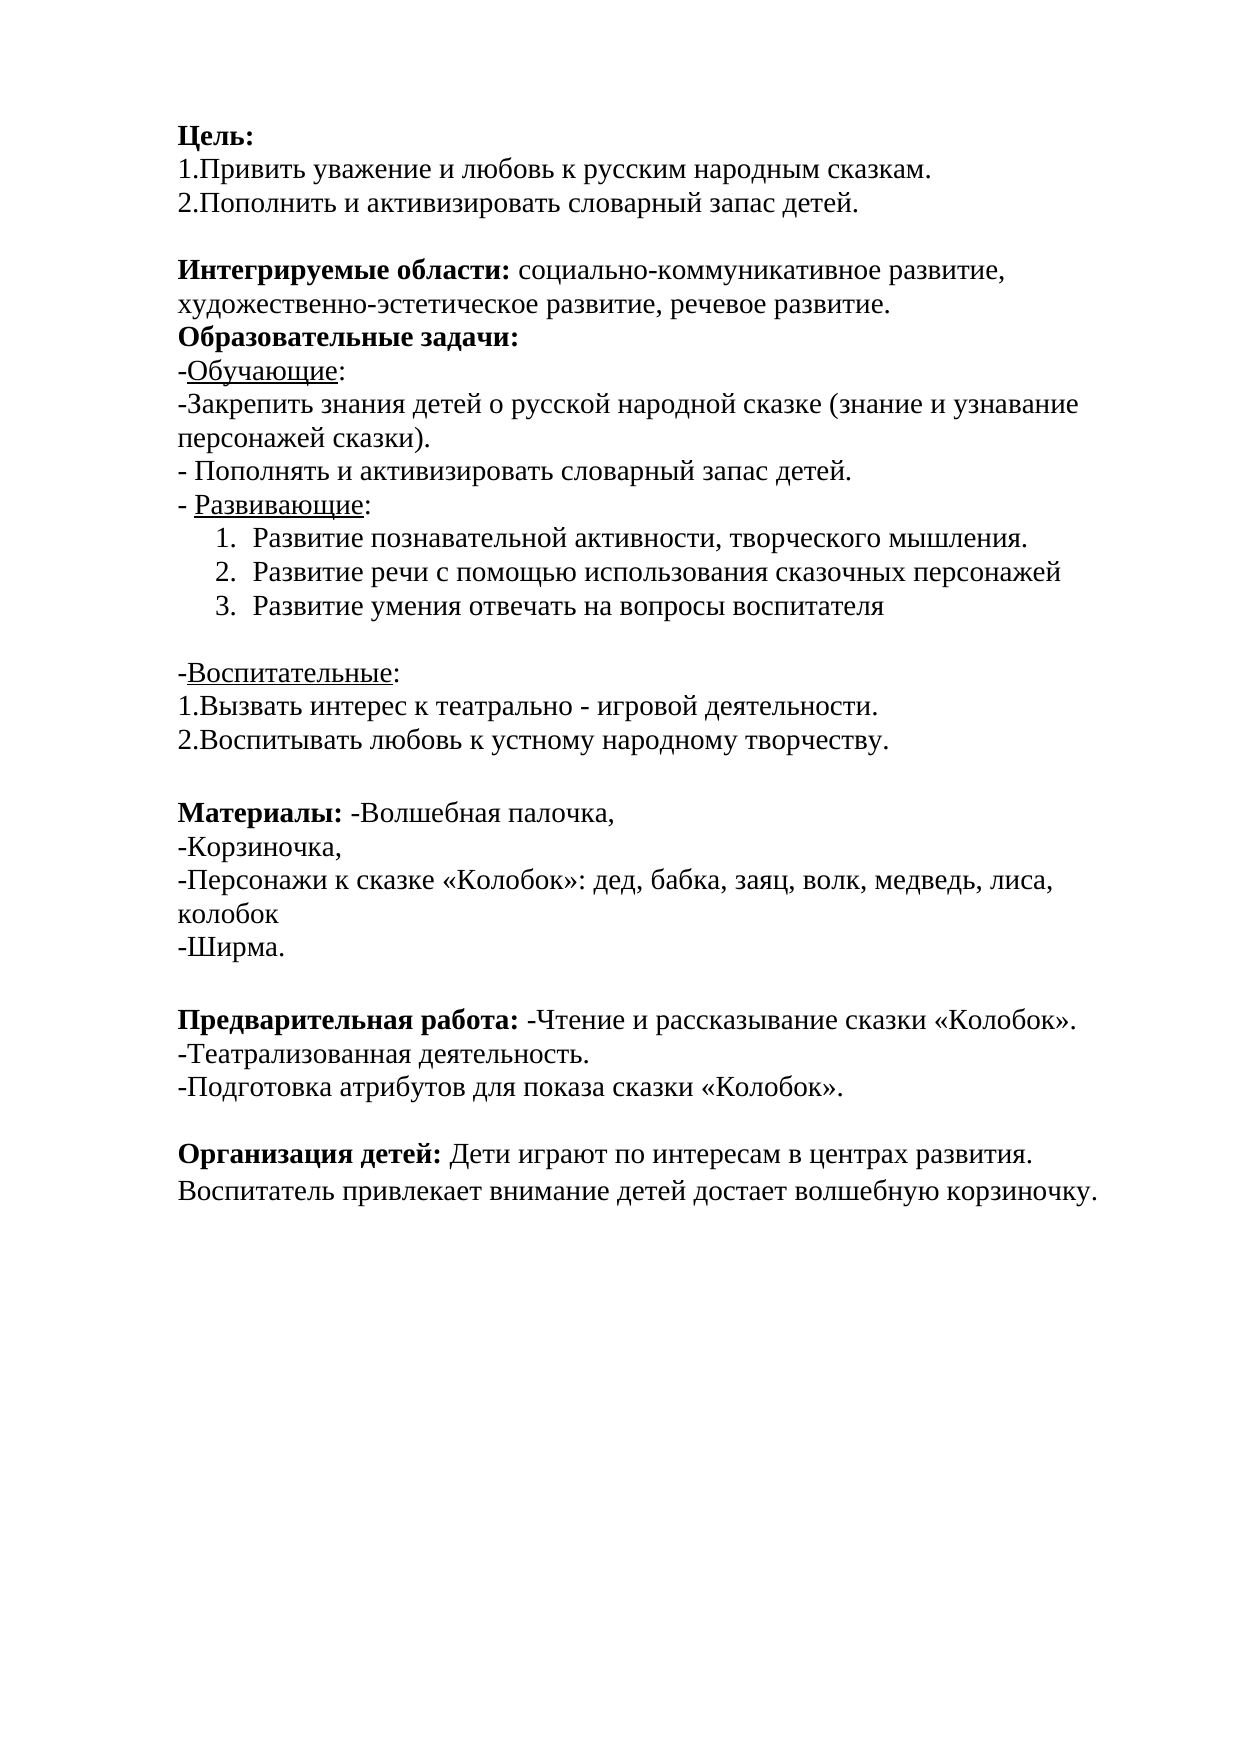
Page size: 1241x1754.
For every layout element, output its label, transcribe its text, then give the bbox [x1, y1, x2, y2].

text -Подготовка атрибутов для показа сказки «Колобок». [177, 1069, 1152, 1103]
list Развитие речи с помощью использования сказочных персонажей [215, 554, 1152, 588]
text -Корзиночка, [177, 829, 1152, 862]
text Материалы: -Волшебная палочка, [177, 795, 1152, 829]
text Цель: [177, 118, 1152, 152]
text 1.Привить уважение и любовь к русским народным сказкам. [177, 152, 1152, 185]
text -Закрепить знания детей о русской народной сказке (знание и узнавание персонажей сказки). [177, 386, 1152, 453]
text Предварительная работа: -Чтение и рассказывание сказки «Колобок». [177, 1002, 1152, 1036]
text Образовательные задачи: [177, 319, 1152, 353]
list Развитие познавательной активности, творческого мышления. [215, 521, 1152, 554]
text 2.Воспитывать любовь к устному народному творчеству. [177, 722, 1152, 755]
text -Обучающие: [177, 353, 1152, 386]
text Организация детей: Дети играют по интересам в центрах развития. Воспитатель привлекает внимание детей достает волшебную корзиночку. [177, 1137, 1152, 1206]
text 2.Пополнить и активизировать словарный запас детей. [177, 185, 1152, 219]
text - Пополнять и активизировать словарный запас детей. [177, 453, 1152, 487]
text -Театрализованная деятельность. [177, 1036, 1152, 1069]
list Развитие умения отвечать на вопросы воспитателя [215, 588, 1152, 621]
text -Ширма. [177, 929, 1152, 963]
text -Персонажи к сказке «Колобок»: дед, бабка, заяц, волк, медведь, лиса, колобок [177, 862, 1152, 929]
text 1.Вызвать интерес к театрально - игровой деятельности. [177, 688, 1152, 722]
text - Развивающие: [177, 487, 1152, 521]
text -Воспитательные: [177, 655, 1152, 688]
text Интегрируемые области: социально-коммуникативное развитие, художественно-эстетическое развитие, речевое развитие. [177, 252, 1152, 319]
